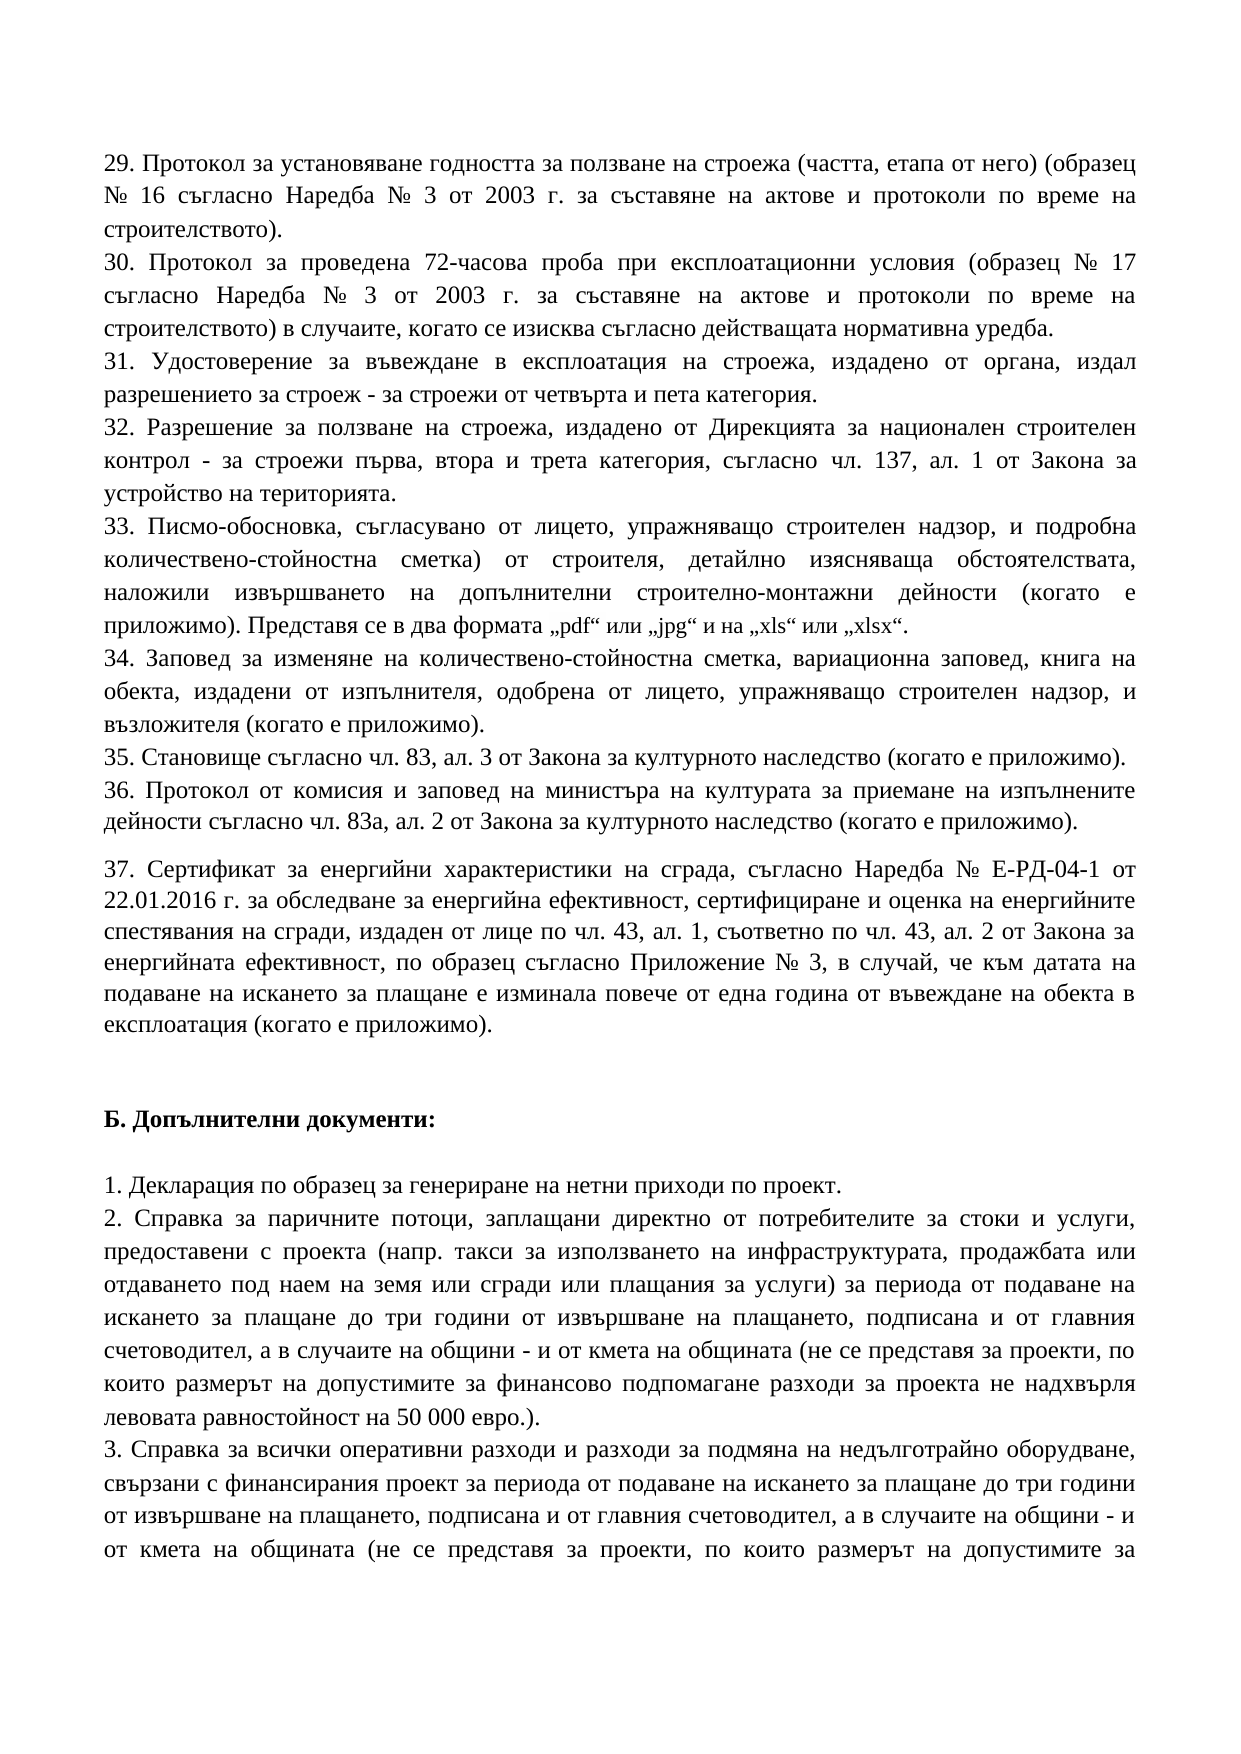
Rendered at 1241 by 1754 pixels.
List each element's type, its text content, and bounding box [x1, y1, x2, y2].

list 30. Протокол за проведена 72-часова проба при експлоатационни условия (образец № 17 съгласно Наредба № 3 от 2003 г. за съставяне на актове и протоколи по време на строителството) в случаите, когато се изисква съгласно действащата нормативна уредба. [103, 247, 1137, 341]
text 36. Протокол от комисия и заповед на министъра на културата за приемане на изпълнените дейности съгласно чл. 83а, ал. 2 от Закона за културното наследство (когато е приложимо). [103, 775, 1137, 835]
text 2. Справка за паричните потоци, заплащани директно от потребителите за стоки и услуги, предоставени с проекта (напр. такси за използването на инфраструктурата, продажбата или отдаването под наем на земя или сгради или плащания за услуги) за периода от подаване на искането за плащане до три години от извършване на плащането, подписана и от главния счетоводител, а в случаите на общини - и от кмета на общината (не се представя за проекти, по които размерът на допустимите за финансово подпомагане разходи за проекта не надхвърля левовата равностойност на 50 000 евро.). [103, 1203, 1137, 1430]
text Б. Допълнителни документи: [103, 1104, 1137, 1133]
list 33. Писмо-обосновка, съгласувано от лицето, упражняващо строителен надзор, и подробна количествено-стойностна сметка) от строителя, детайлно изясняваща обстоятелствата, наложили извършването на допълнителни строително-монтажни дейности (когато е приложимо). Представя се в два формата „рdf“ или „jpg“ и на „xls“ или „xlsx“. [103, 511, 1137, 639]
list 29. Протокол за установяване годността за ползване на строежа (частта, етапа от него) (образец № 16 съгласно Наредба № 3 от 2003 г. за съставяне на актове и протоколи по време на строителството). [103, 148, 1137, 242]
list 35. Становище съгласно чл. 83, ал. 3 от Закона за културното наследство (когато е приложимо). [103, 742, 1137, 771]
text 37. Сертификат за енергийни характеристики на сграда, съгласно Наредба № Е-РД-04-1 от 22.01.2016 г. за обследване за енергийна ефективност, сертифициране и оценка на енергийните спестявания на сгради, издаден от лице по чл. 43, ал. 1, съответно по чл. 43, ал. 2 от Закона за енергийната ефективност, по образец съгласно Приложение № 3, в случай, че към датата на подаване на искането за плащане е изминала повече от една година от въвеждане на обекта в експлоатация (когато е приложимо). [103, 854, 1137, 1038]
list 32. Разрешение за ползване на строежа, издадено от Дирекцията за национален строителен контрол - за строежи първа, втора и трета категория, съгласно чл. 137, ал. 1 от Закона за устройство на територията. [103, 412, 1137, 507]
list 34. Заповед за изменяне на количествено-стойностна сметка, вариационна заповед, книга на обекта, издадени от изпълнителя, одобрена от лицето, упражняващо строителен надзор, и възложителя (когато е приложимо). [103, 643, 1137, 738]
list 31. Удостоверение за въвеждане в експлоатация на строежа, издадено от органа, издал разрешението за строеж - за строежи от четвърта и пета категория. [103, 346, 1137, 407]
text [103, 1434, 1137, 1562]
text 1. Декларация по образец за генериране на нетни приходи по проект. [103, 1170, 1137, 1199]
